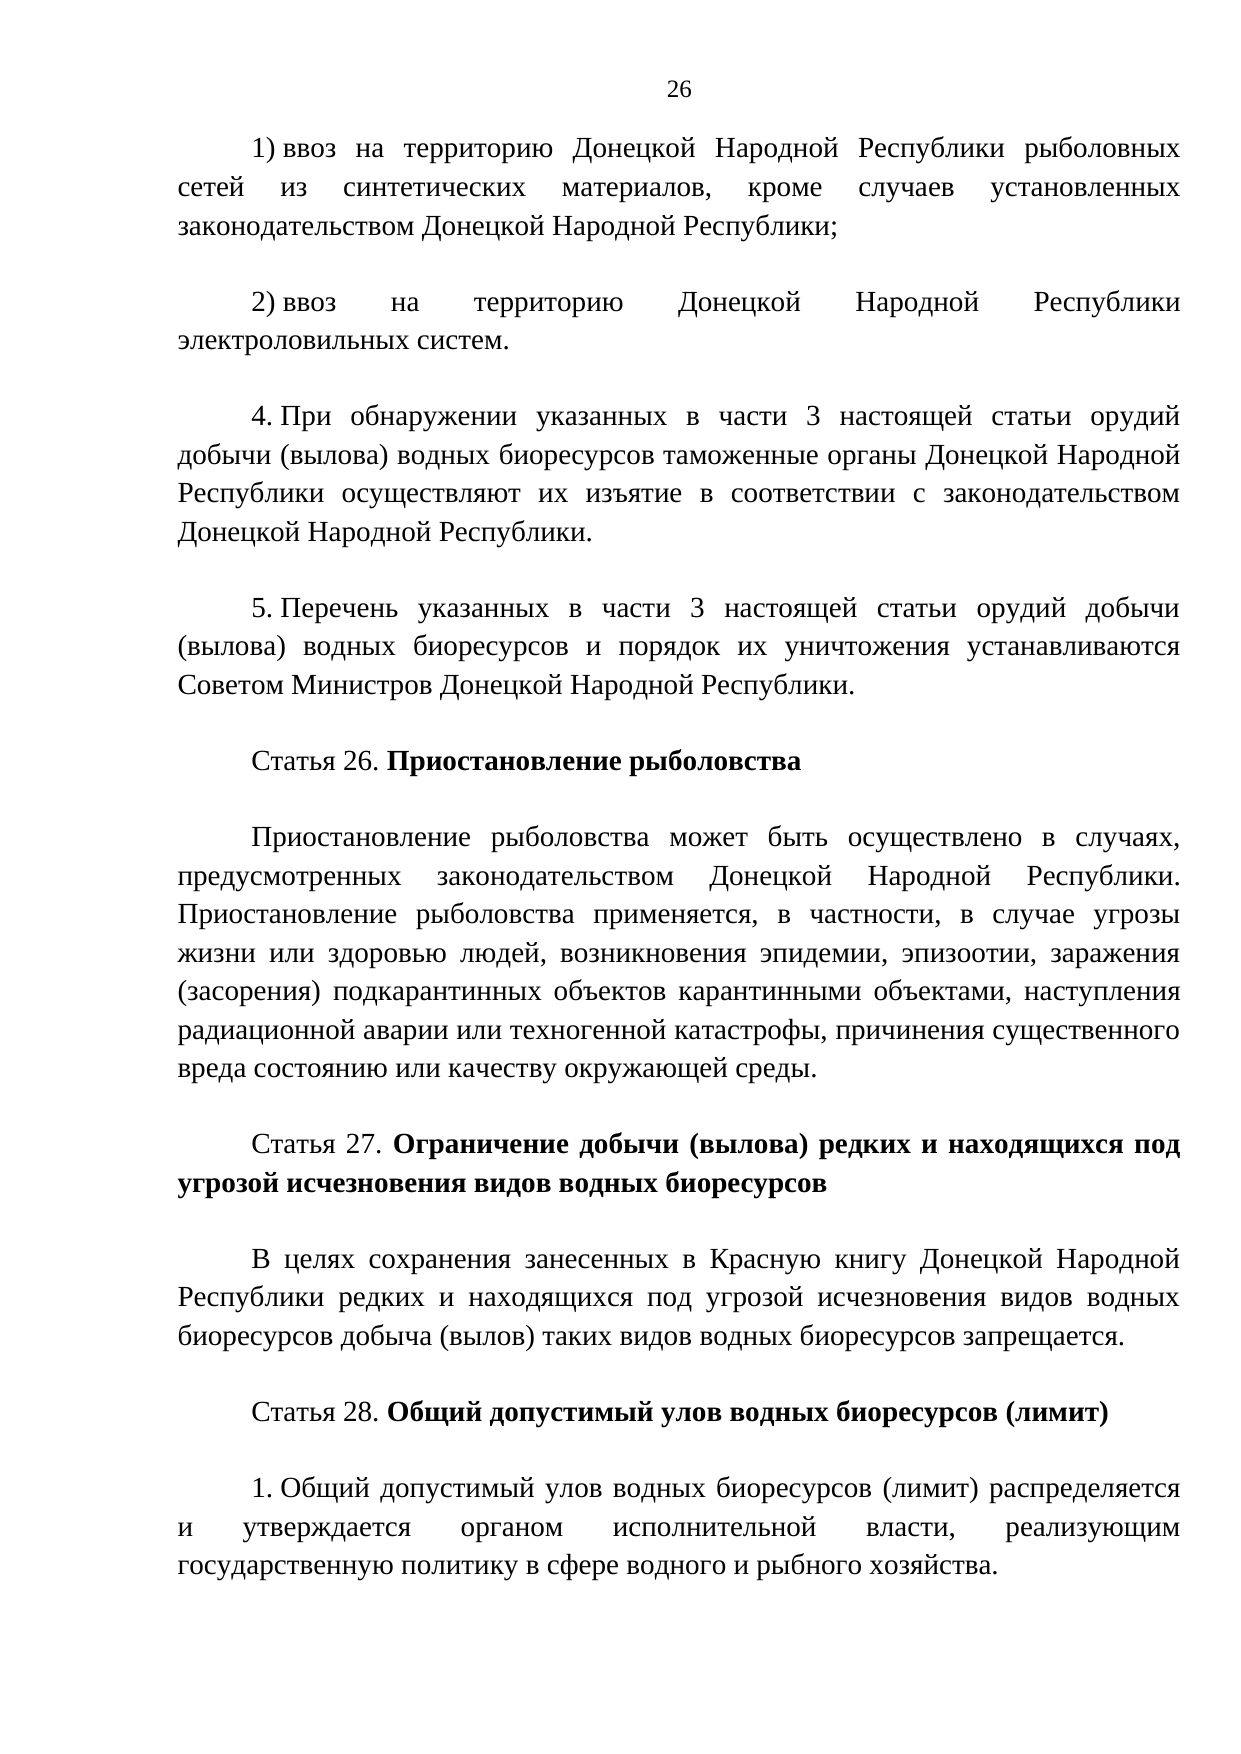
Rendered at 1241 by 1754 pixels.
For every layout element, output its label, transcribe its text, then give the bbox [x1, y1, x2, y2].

text В целях сохранения занесенных в Красную книгу Донецкой Народной Республики редких и находящихся под угрозой исчезновения видов водных биоресурсов добыча (вылов) таких видов водных биоресурсов запрещается. [177, 1241, 1181, 1352]
text Статья 28. Общий допустимый улов водных биоресурсов (лимит) [177, 1394, 1181, 1428]
text Статья 27. Ограничение добычи (вылова) редких и находящихся под угрозой исчезновения видов водных биоресурсов [177, 1126, 1181, 1198]
text Приостановление рыболовства может быть осуществлено в случаях, предусмотренных законодательством Донецкой Народной Республики. Приостановление рыболовства применяется, в частности, в случае угрозы жизни или здоровью людей, возникновения эпидемии, эпизоотии, заражения (засорения) подкарантинных объектов карантинными объектами, наступления радиационной аварии или техногенной катастрофы, причинения существенного вреда состоянию или качеству окружающей среды. [177, 819, 1181, 1084]
text Статья 26. Приостановление рыболовства [177, 743, 1181, 777]
text 1. Общий допустимый улов водных биоресурсов (лимит) распределяется и утверждается органом исполнительной власти, реализующим государственную политику в сфере водного и рыбного хозяйства. [177, 1470, 1181, 1581]
text 2) ввоз на территорию Донецкой Народной Республики электроловильных систем. [177, 284, 1181, 356]
text 5. Перечень указанных в части 3 настоящей статьи орудий добычи (вылова) водных биоресурсов и порядок их уничтожения устанавливаются Советом Министров Донецкой Народной Республики. [177, 590, 1181, 701]
text 1) ввоз на территорию Донецкой Народной Республики рыболовных сетей из синтетических материалов, кроме случаев установленных законодательством Донецкой Народной Республики; [177, 131, 1181, 241]
text 4. При обнаружении указанных в части 3 настоящей статьи орудий добычи (вылова) водных биоресурсов таможенные органы Донецкой Народной Республики осуществляют их изъятие в соответствии с законодательством Донецкой Народной Республики. [177, 398, 1181, 547]
